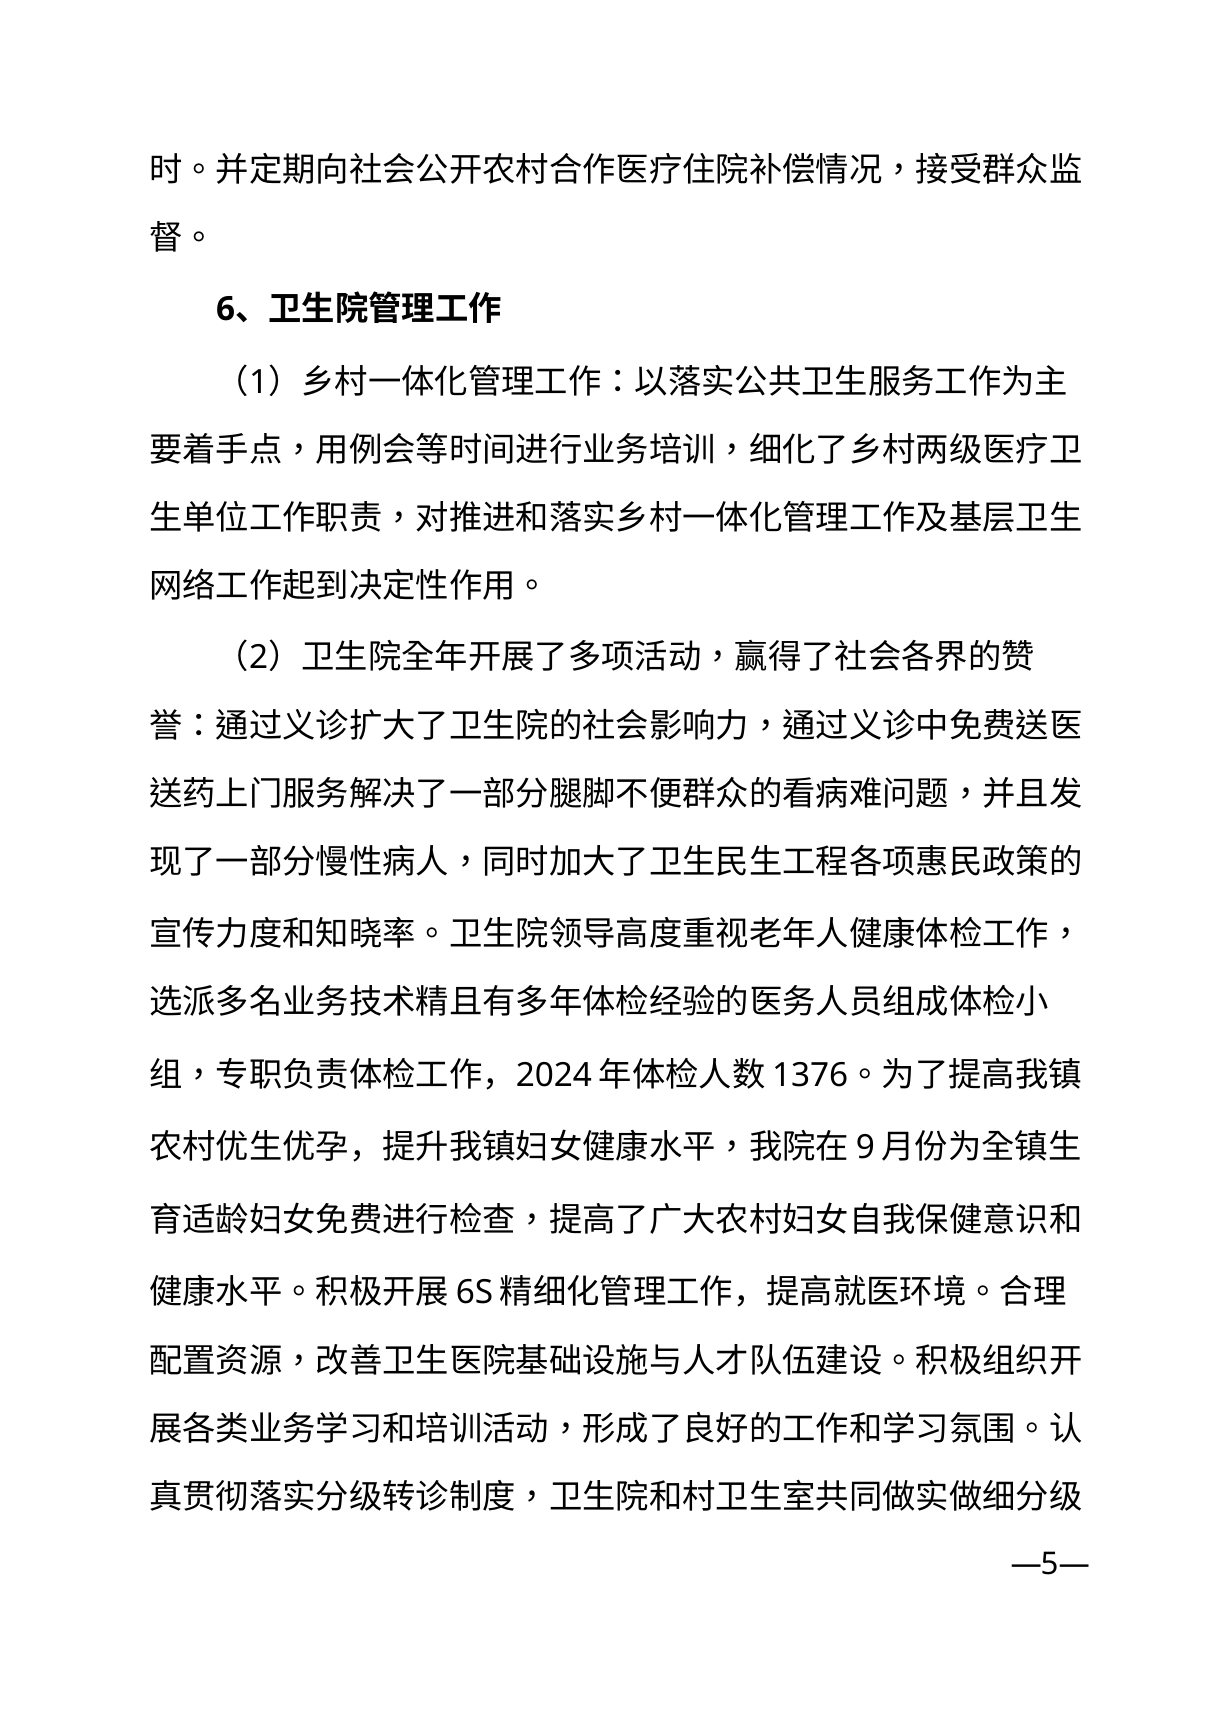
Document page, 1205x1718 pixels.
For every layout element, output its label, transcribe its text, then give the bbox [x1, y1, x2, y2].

text （1）乡村一体化管理工作：以落实公共卫生服务工作为主要着手点，用例会等时间进行业务培训，细化了乡村两级医疗卫生单位工作职责，对推进和落实乡村一体化管理工作及基层卫生网络工作起到决定性作用。 [149, 355, 1090, 608]
text 6、卫生院管理工作 [149, 282, 1090, 331]
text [149, 146, 1090, 259]
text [149, 630, 1090, 1518]
